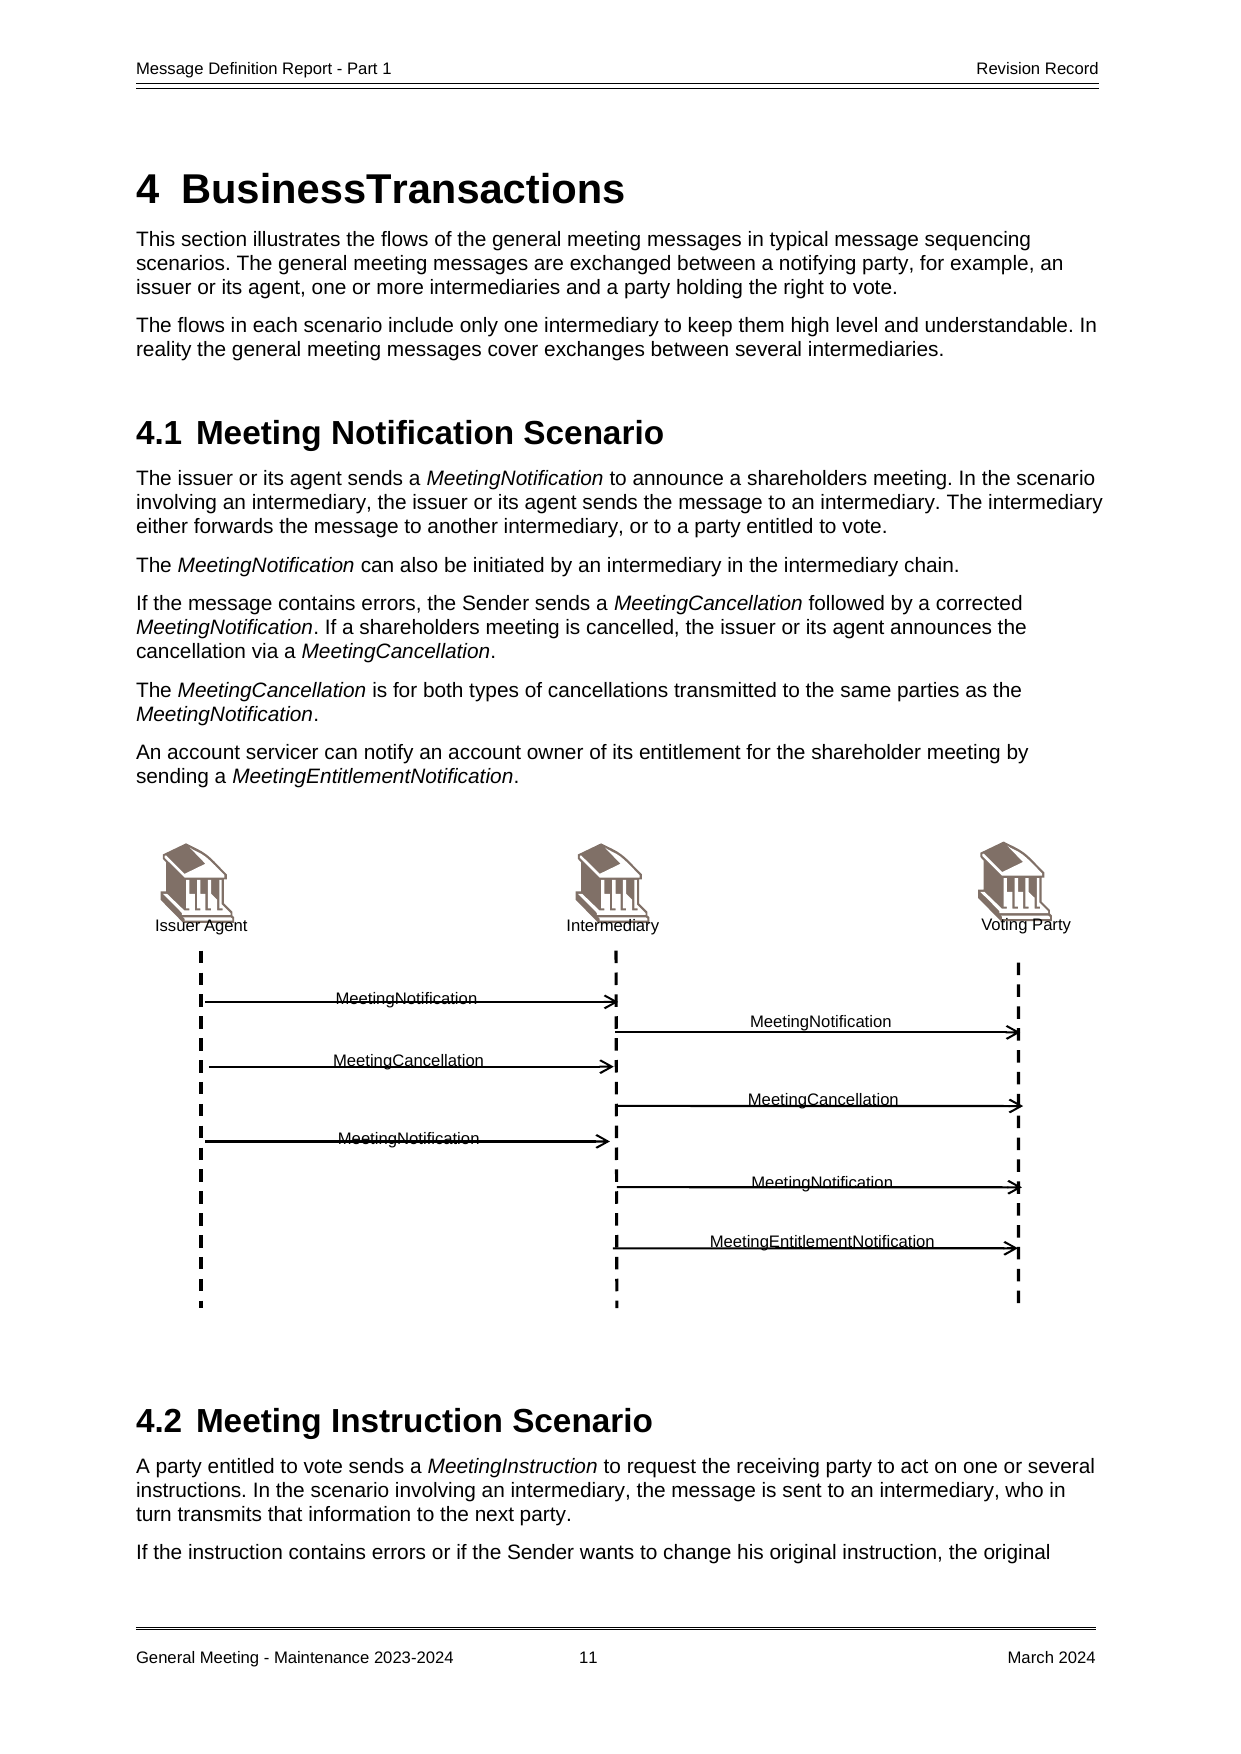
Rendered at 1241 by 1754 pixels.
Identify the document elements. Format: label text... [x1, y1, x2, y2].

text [136, 1540, 1104, 1564]
text The issuer or its agent sends a MeetingNotification to announce a shareholders meeting. In the scenario involving an intermediary, the issuer or its agent sends the message to an intermediary. The intermediary either forwards the message to another intermediary, or to a party entitled to vote. [136, 466, 1104, 538]
text If the message contains errors, the Sender sends a MeetingCancellation followed by a corrected MeetingNotification. If a shareholders meeting is cancelled, the issuer or its agent announces the cancellation via a MeetingCancellation. [136, 591, 1104, 663]
text The MeetingNotification can also be initiated by an intermediary in the intermediary chain. [136, 553, 1104, 577]
subtitle Meeting Instruction Scenario [136, 1401, 1104, 1439]
text The MeetingCancellation is for both types of cancellations transmitted to the same parties as the MeetingNotification. [136, 678, 1104, 726]
text This section illustrates the flows of the general meeting messages in typical message sequencing scenarios. The general meeting messages are exchanged between a notifying party, for example, an issuer or its agent, one or more intermediaries and a party holding the right to vote. [136, 227, 1104, 298]
text The flows in each scenario include only one intermediary to keep them high level and understandable. In reality the general meeting messages cover exchanges between several intermediaries. [136, 313, 1104, 361]
subtitle BusinessTransactions [136, 164, 1104, 212]
subtitle Meeting Notification Scenario [136, 413, 1104, 452]
text An account servicer can notify an account owner of its entitlement for the shareholder meeting by sending a MeetingEntitlementNotification. [136, 740, 1104, 788]
text A party entitled to vote sends a MeetingInstruction to request the receiving party to act on one or several instructions. In the scenario involving an intermediary, the message is sent to an intermediary, who in turn transmits that information to the next party. [136, 1454, 1104, 1526]
